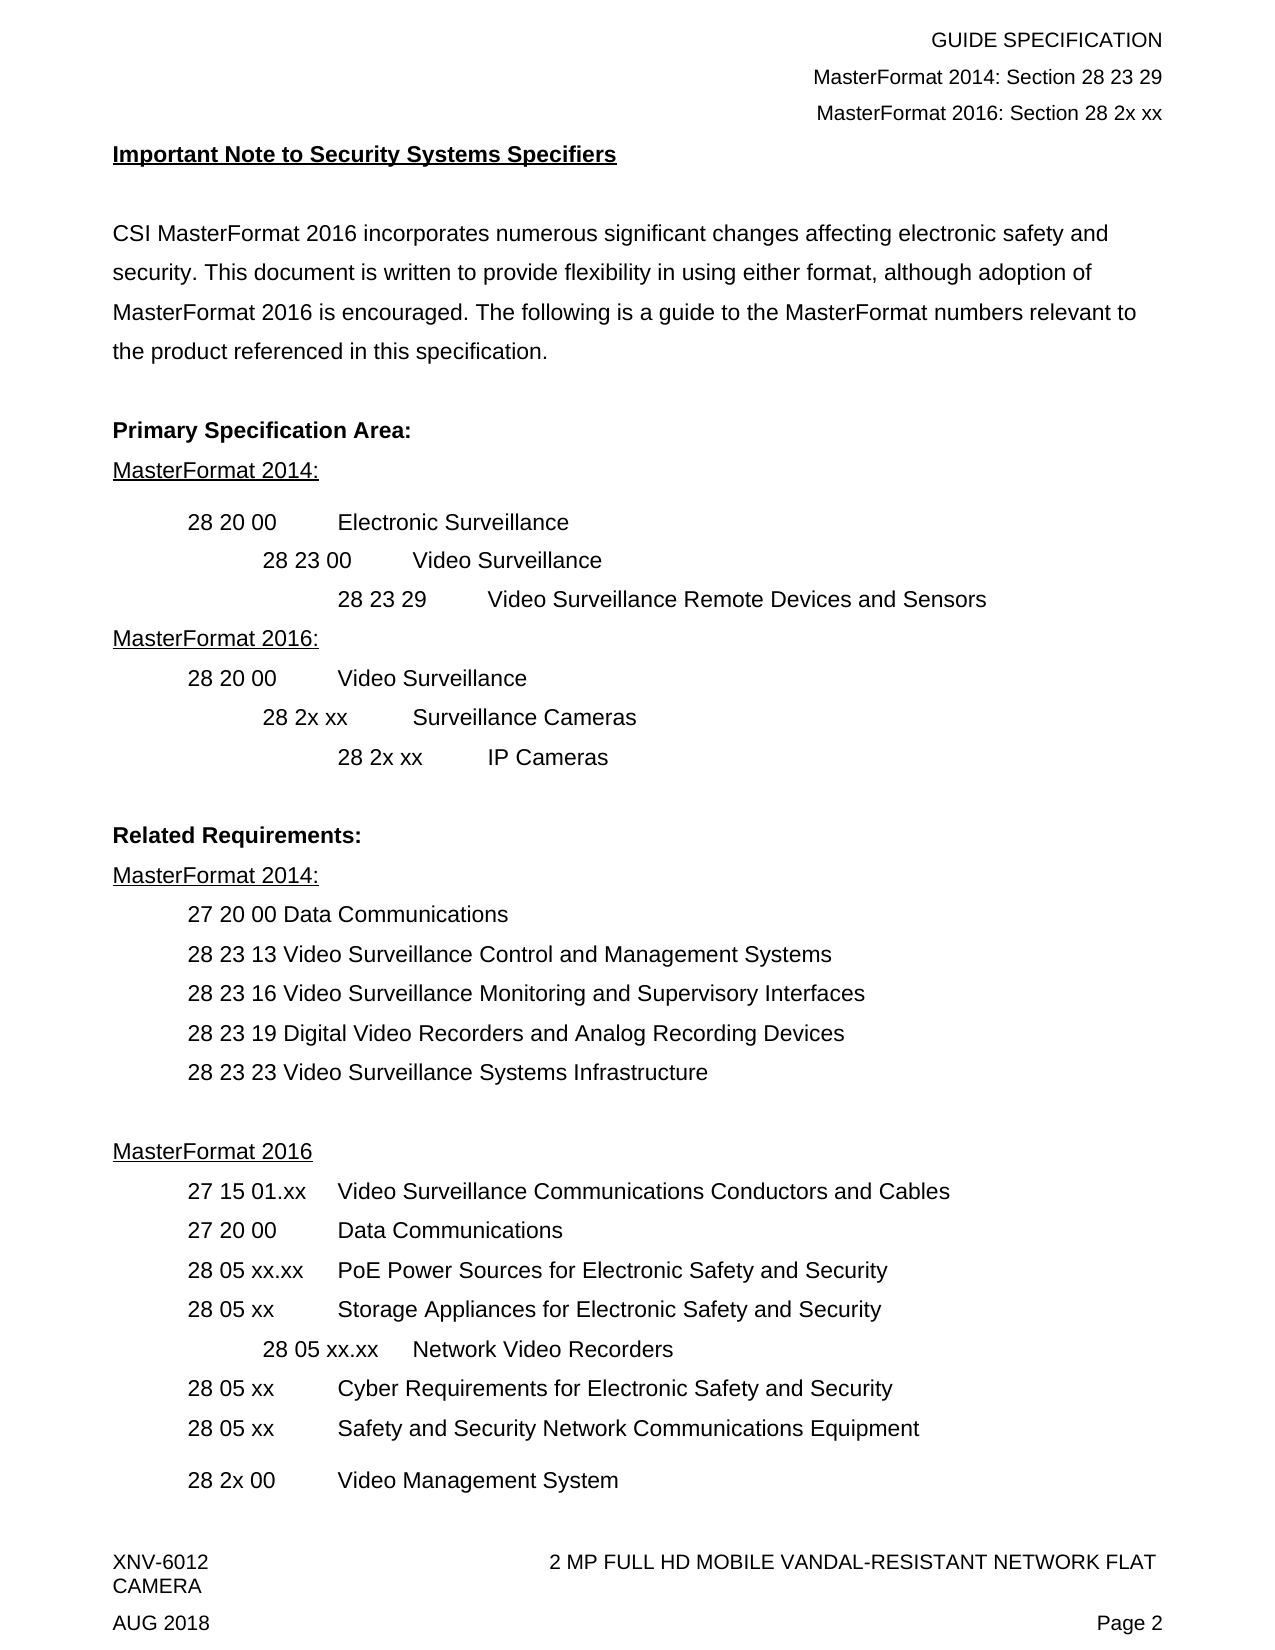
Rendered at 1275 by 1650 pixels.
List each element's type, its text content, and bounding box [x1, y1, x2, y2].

text 28 23 19 Digital Video Recorders and Analog Recording Devices [112, 1020, 1162, 1046]
text 28 2x xx Surveillance Cameras [112, 704, 1162, 730]
text 27 20 00 Data Communications [112, 1217, 1162, 1244]
text 28 23 13 Video Surveillance Control and Management Systems [112, 941, 1162, 967]
text Related Requirements: [112, 822, 1162, 849]
text 28 23 23 Video Surveillance Systems Infrastructure [112, 1059, 1162, 1086]
text 28 05 xx Safety and Security Network Communications Equipment [112, 1415, 1162, 1441]
text MasterFormat 2014: [112, 457, 1162, 483]
text MasterFormat 2016: [112, 625, 1162, 651]
text 28 05 xx Storage Appliances for Electronic Safety and Security [112, 1296, 1162, 1323]
text 28 23 00 Video Surveillance [112, 547, 1162, 574]
text 27 15 01.xx Video Surveillance Communications Conductors and Cables [112, 1178, 1162, 1204]
text MasterFormat 2014: [112, 862, 1162, 888]
text 28 05 xx Cyber Requirements for Electronic Safety and Security [112, 1375, 1162, 1402]
text 28 23 29 Video Surveillance Remote Devices and Sensors [178, 586, 1162, 613]
text 27 20 00 Data Communications [112, 901, 1162, 928]
text CSI MasterFormat 2016 incorporates numerous significant changes affecting electronic safety and security. This document is written to provide flexibility in using either format, although adoption of MasterFormat 2016 is encouraged. The following is a guide to the MasterFormat numbers relevant to the product referenced in this specification. [112, 220, 1162, 364]
text Important Note to Security Systems Specifiers [112, 141, 1162, 167]
text 28 20 00 Video Surveillance [112, 664, 1162, 691]
text Primary Specification Area: [112, 417, 1162, 443]
text MasterFormat 2016 [112, 1138, 1162, 1165]
text 28 2x 00 Video Management System [112, 1467, 1162, 1493]
text 28 05 xx.xx Network Video Recorders [112, 1336, 1162, 1362]
text 28 20 00 Electronic Surveillance [112, 508, 1162, 535]
text 28 05 xx.xx PoE Power Sources for Electronic Safety and Security [112, 1257, 1162, 1283]
text 28 23 16 Video Surveillance Monitoring and Supervisory Interfaces [112, 980, 1162, 1007]
text 28 2x xx IP Cameras [112, 743, 1162, 770]
